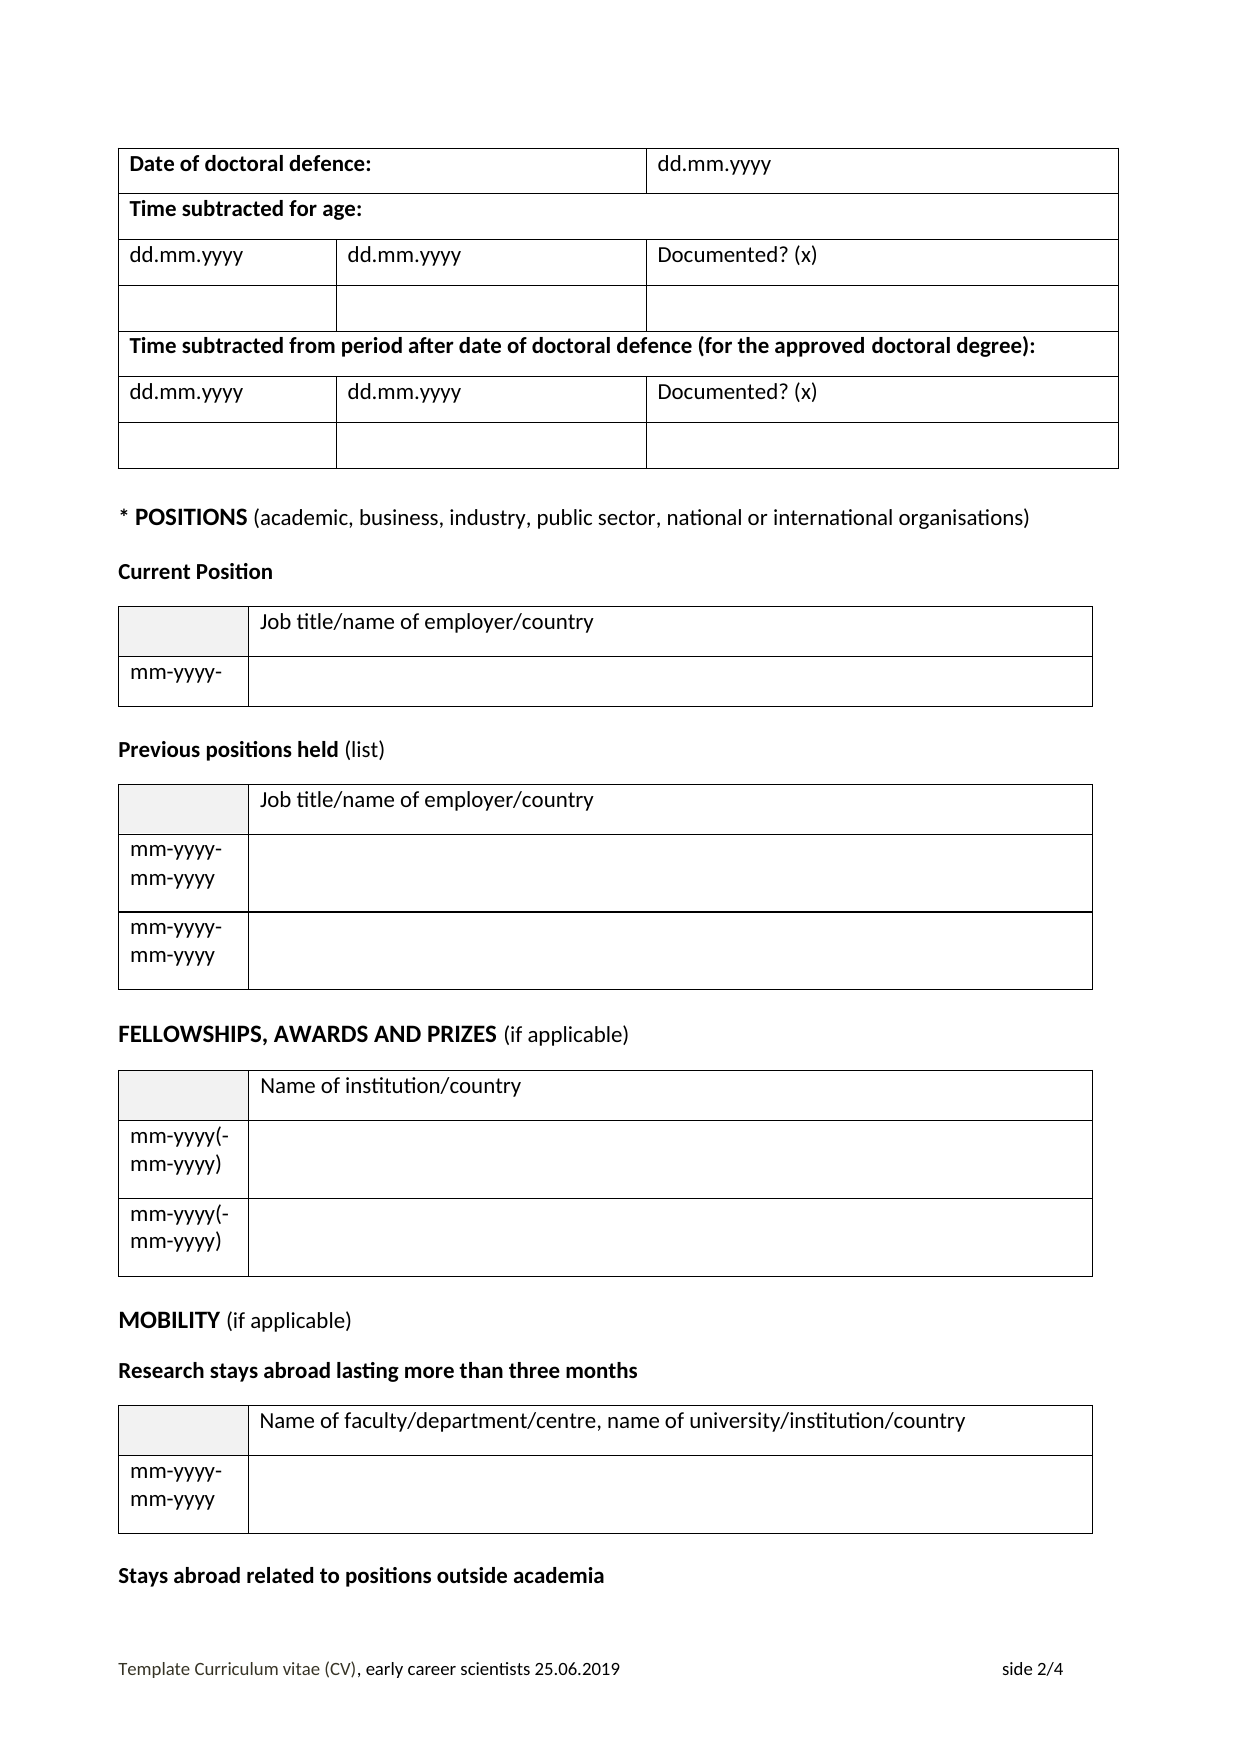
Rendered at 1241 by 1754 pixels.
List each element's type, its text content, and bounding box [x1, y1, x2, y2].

table_cell mm-yyyy(-mm-yyyy) [119, 1121, 248, 1198]
table_cell [337, 286, 646, 331]
table_header [119, 1406, 248, 1455]
text Current Position [118, 557, 1093, 585]
table_cell [249, 913, 1092, 989]
table_cell mm-yyyy- [119, 657, 248, 706]
table_header Job title/name of employer/country [249, 607, 1092, 656]
table_cell mm-yyyy(-mm-yyyy) [119, 1199, 248, 1276]
table_cell Time subtracted from period after date of doctoral defence (for the approved doctoral degree): [119, 332, 1118, 376]
table_header Date of doctoral defence: [119, 149, 646, 193]
table_header dd.mm.yyyy [647, 149, 1118, 193]
text Research stays abroad lasting more than three months [118, 1356, 1093, 1384]
table_cell mm-yyyy-mm-yyyy [119, 913, 248, 989]
table_cell [249, 1199, 1092, 1276]
table_cell dd.mm.yyyy [119, 240, 336, 285]
text Previous positions held (list) [118, 707, 1093, 763]
table_cell [249, 835, 1092, 911]
table_header [119, 785, 248, 833]
table_header Job title/name of employer/country [249, 785, 1092, 833]
table_cell [249, 1121, 1092, 1198]
table_header Name of institution/country [249, 1071, 1092, 1120]
table_cell mm-yyyy-mm-yyyy [119, 835, 248, 911]
table_cell [647, 423, 1118, 468]
table_cell Documented? (x) [647, 377, 1118, 422]
table_cell [119, 423, 336, 468]
text * POSITIONS (academic, business, industry, public sector, national or international organisations) [118, 469, 1093, 532]
table_cell dd.mm.yyyy [119, 377, 336, 422]
table_cell [337, 423, 646, 468]
table_cell dd.mm.yyyy [337, 377, 646, 422]
table_cell Time subtracted for age: [119, 194, 1118, 239]
table_cell dd.mm.yyyy [337, 240, 646, 285]
table_header [119, 607, 248, 656]
table_cell Documented? (x) [647, 240, 1118, 285]
table_cell [119, 286, 336, 331]
table_cell mm-yyyy-mm-yyyy [119, 1456, 248, 1533]
table_header [119, 1071, 248, 1120]
text MOBILITY (if applicable) [118, 1277, 1093, 1335]
text Stays abroad related to positions outside academia [118, 1534, 1093, 1590]
table_cell [647, 286, 1118, 331]
text FELLOWSHIPS, AWARDS AND PRIZES (if applicable) [118, 990, 1093, 1049]
table_cell [249, 1456, 1092, 1533]
table_header Name of faculty/department/centre, name of university/institution/country [249, 1406, 1092, 1455]
table_cell [249, 657, 1092, 706]
